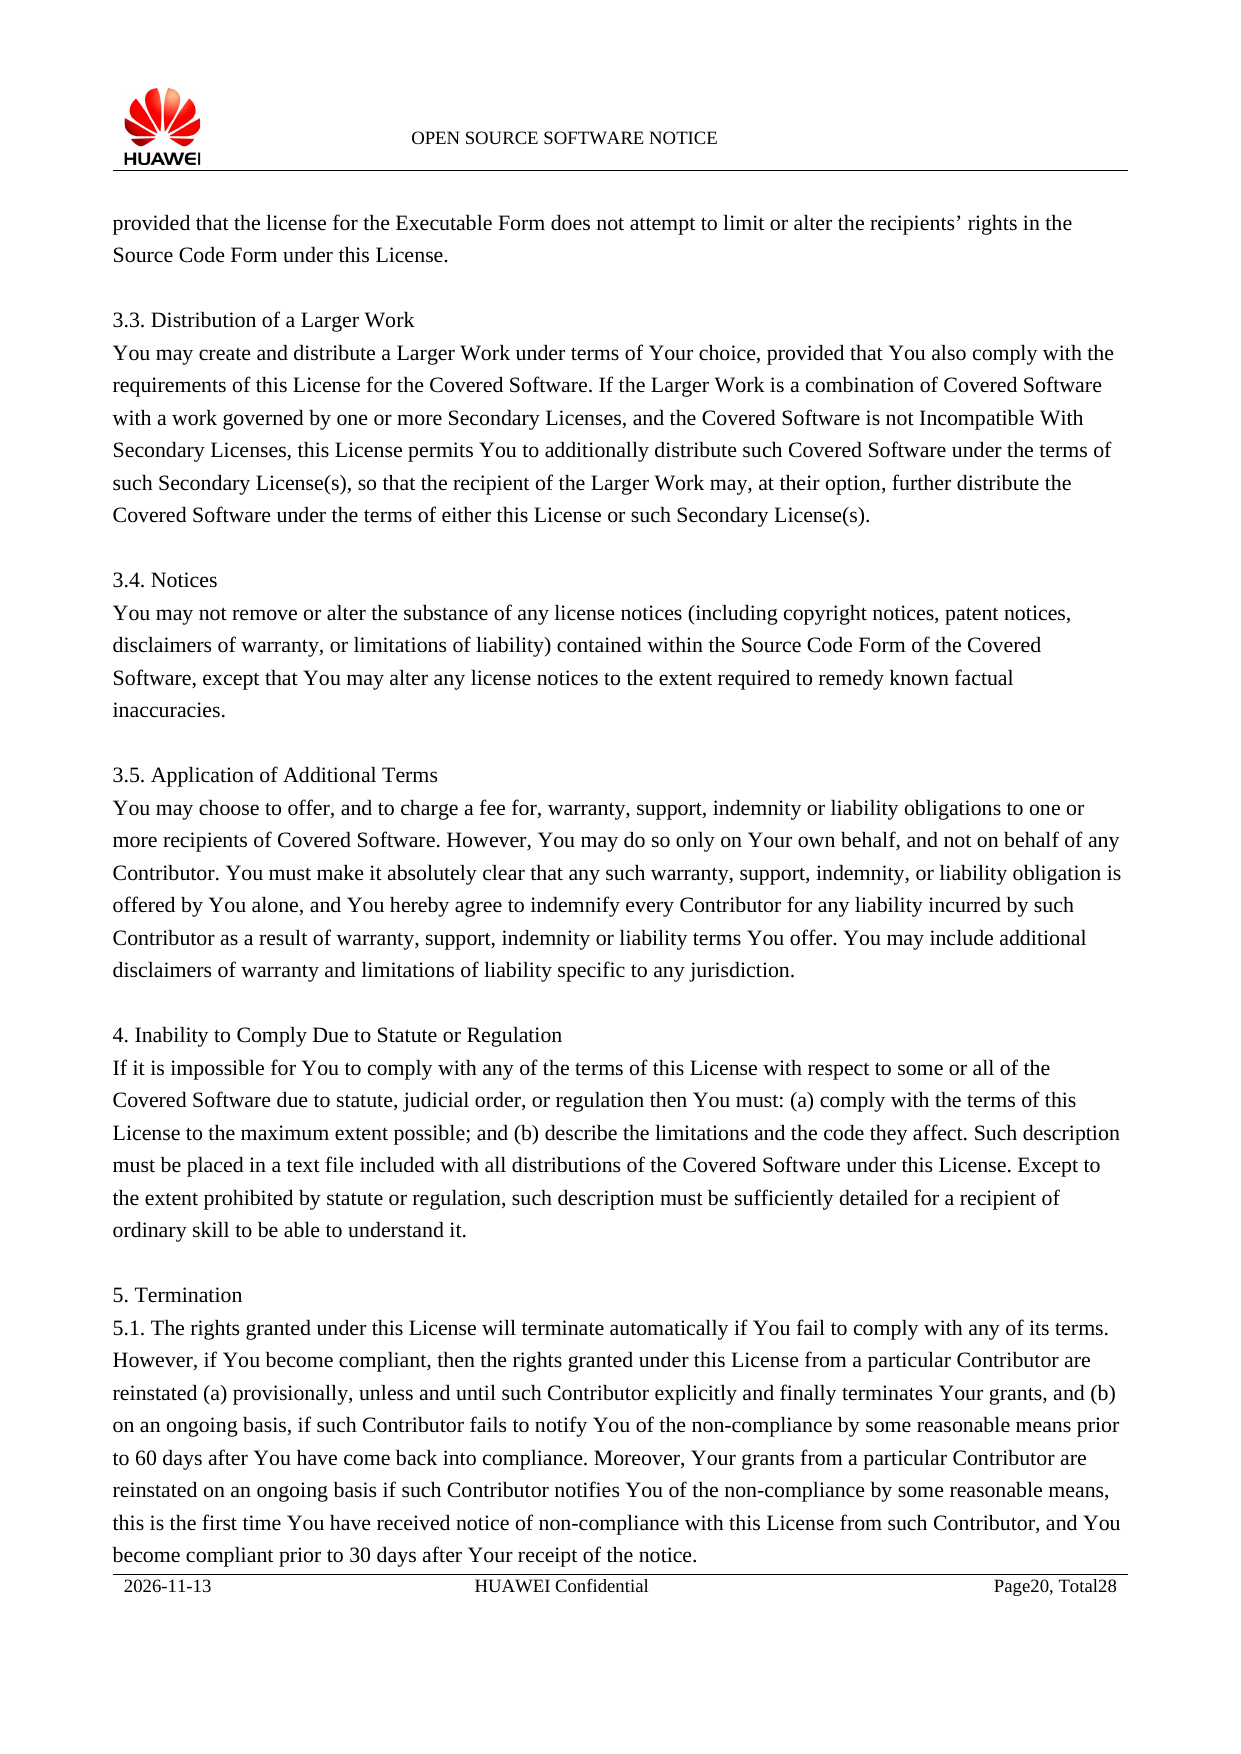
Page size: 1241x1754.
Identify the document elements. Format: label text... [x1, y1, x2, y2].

picture [124, 88, 201, 165]
